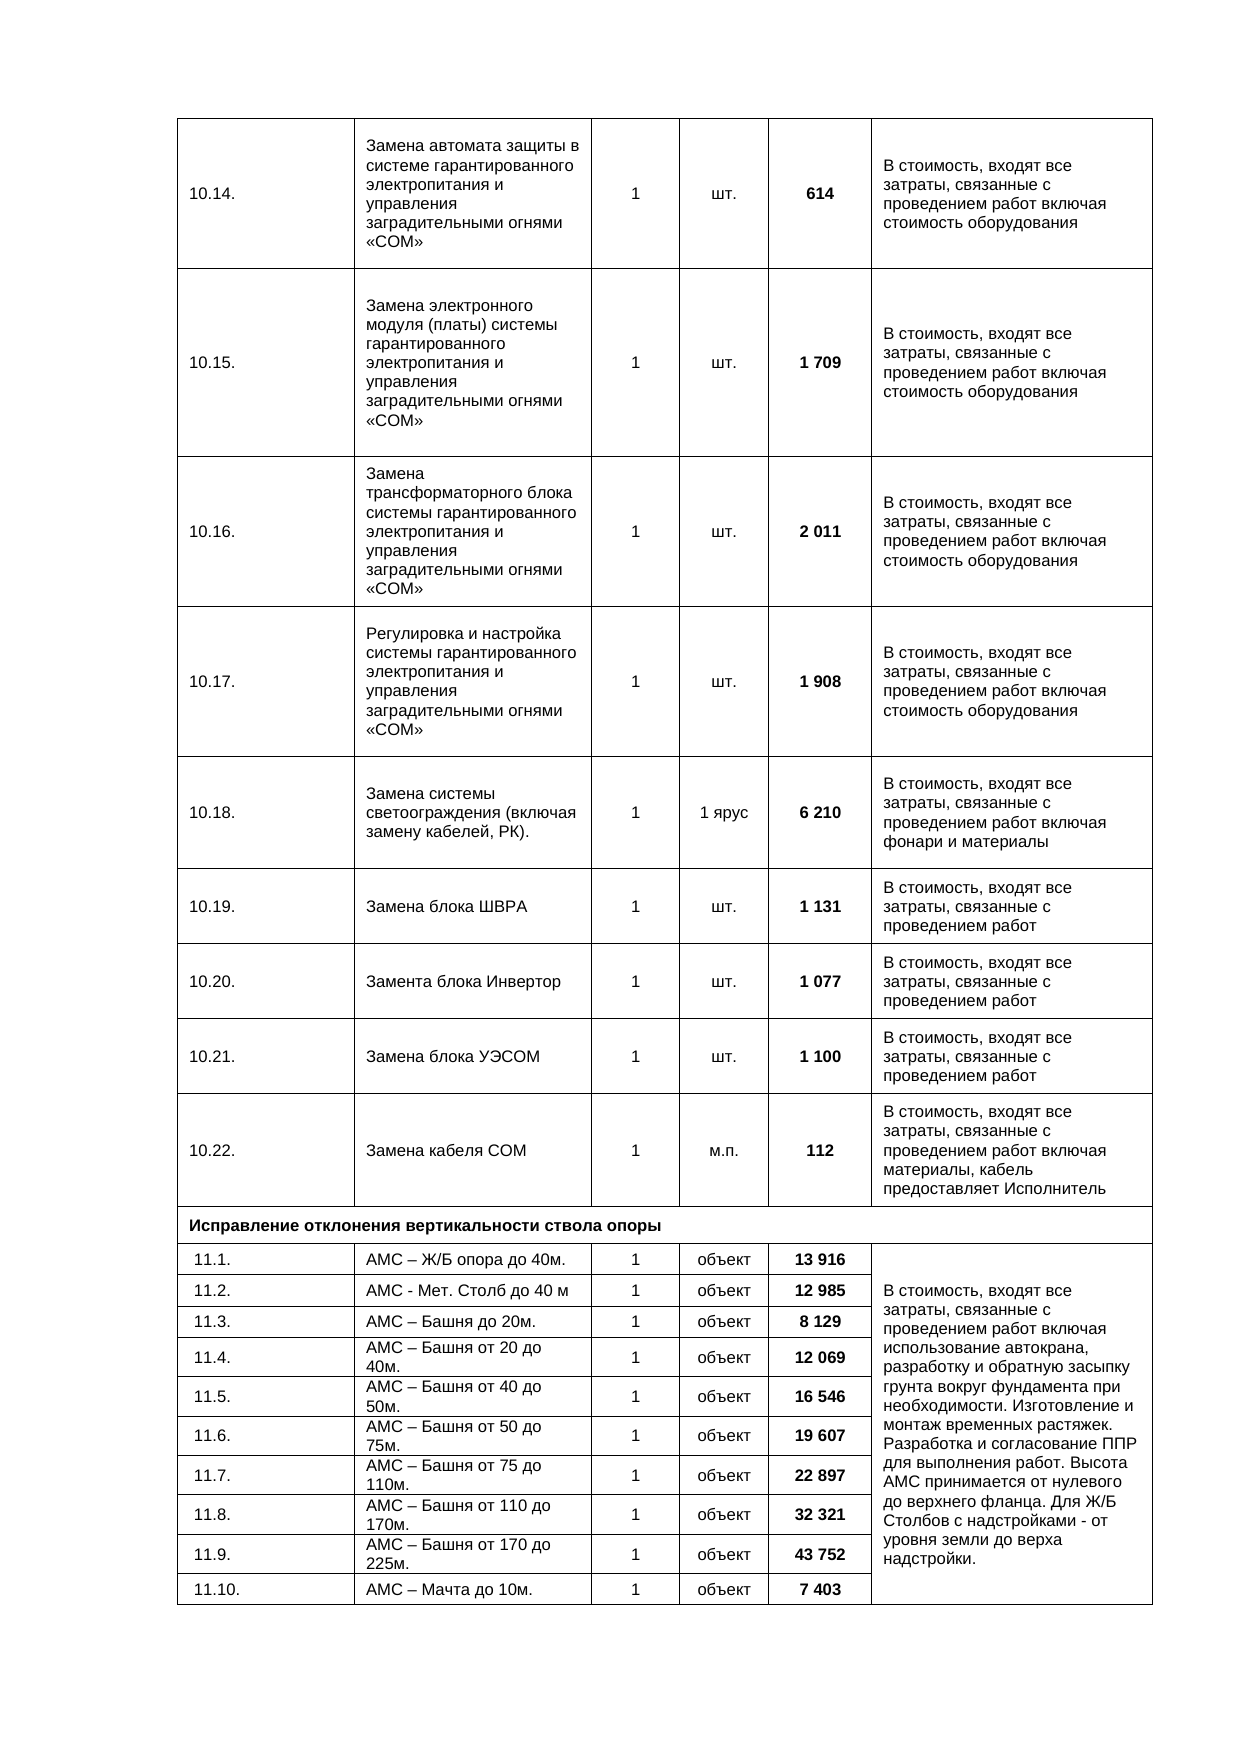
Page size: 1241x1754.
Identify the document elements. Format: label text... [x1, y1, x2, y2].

table_cell Замента блока Инвертор [355, 944, 591, 1018]
table_cell 11.7. [178, 1456, 354, 1494]
table_cell В стоимость, входят все затраты, связанные с проведением работ включая стоимость оборудования [872, 457, 1152, 606]
table_cell 11.4. [178, 1338, 354, 1376]
table_cell Замена трансформаторного блока системы гарантированного электропитания и управления заградительными огнями «СОМ» [355, 457, 591, 606]
table_cell Замена электронного модуля (платы) системы гарантированного электропитания и управления заградительными огнями «СОМ» [355, 269, 591, 456]
table_cell В стоимость, входят все затраты, связанные с проведением работ [872, 869, 1152, 943]
table_cell 614 [769, 119, 871, 268]
table_cell объект [680, 1535, 768, 1573]
table_cell шт. [680, 944, 768, 1018]
table_cell 19 607 [769, 1417, 871, 1455]
table_cell объект [680, 1377, 768, 1416]
table_cell 12 985 [769, 1275, 871, 1306]
table_cell 1 [592, 1019, 679, 1093]
table_cell объект [680, 1307, 768, 1337]
table_cell Замена системы светоограждения (включая замену кабелей, РК). [355, 757, 591, 868]
table_cell 1 [592, 1417, 679, 1455]
table_cell шт. [680, 869, 768, 943]
table_cell 11.6. [178, 1417, 354, 1455]
table_cell 11.9. [178, 1535, 354, 1573]
table_cell АМС – Башня от 110 до 170м. [355, 1495, 591, 1534]
table_cell 10.20. [178, 944, 354, 1018]
table_cell шт. [680, 1019, 768, 1093]
table_cell 10.16. [178, 457, 354, 606]
table_cell 32 321 [769, 1495, 871, 1534]
table_cell 1 [592, 1574, 679, 1604]
table_cell 7 403 [769, 1574, 871, 1604]
table_cell В стоимость, входят все затраты, связанные с проведением работ включая фонари и материалы [872, 757, 1152, 868]
table_cell АМС – Ж/Б опора до 40м. [355, 1244, 591, 1274]
table_cell 1 [592, 607, 679, 756]
table_cell 1 [592, 757, 679, 868]
table_cell 1 ярус [680, 757, 768, 868]
table_cell Замена блока ШВРА [355, 869, 591, 943]
table_cell В стоимость, входят все затраты, связанные с проведением работ [872, 1019, 1152, 1093]
table_cell АМС – Башня от 75 до 110м. [355, 1456, 591, 1494]
table_cell 1 [592, 1338, 679, 1376]
table_cell шт. [680, 269, 768, 456]
table_cell объект [680, 1275, 768, 1306]
table_cell 1 100 [769, 1019, 871, 1093]
table_cell В стоимость, входят все затраты, связанные с проведением работ включая использование автокрана, разработку и обратную засыпку грунта вокруг фундамента при необходимости. Изготовление и монтаж временных растяжек. Разработка и согласование ППР для выполнения работ. Высота АМС принимается от нулевого до верхнего фланца. Для Ж/Б Столбов с надстройками - от уровня земли до верха надстройки. [872, 1244, 1152, 1604]
table_cell 1 131 [769, 869, 871, 943]
table_cell объект [680, 1495, 768, 1534]
table_cell 1 [592, 1307, 679, 1337]
table_cell Замена кабеля СОМ [355, 1094, 591, 1206]
table_cell Регулировка и настройка системы гарантированного электропитания и управления заградительными огнями «СОМ» [355, 607, 591, 756]
table_cell шт. [680, 119, 768, 268]
table_cell 1 [592, 869, 679, 943]
table_cell АМС – Башня от 20 до 40м. [355, 1338, 591, 1376]
table_cell В стоимость, входят все затраты, связанные с проведением работ включая стоимость оборудования [872, 269, 1152, 456]
table_cell В стоимость, входят все затраты, связанные с проведением работ включая стоимость оборудования [872, 607, 1152, 756]
table_cell АМС - Мет. Столб до 40 м [355, 1275, 591, 1306]
table_cell Замена блока УЭСОМ [355, 1019, 591, 1093]
table_cell 12 069 [769, 1338, 871, 1376]
table_cell 10.19. [178, 869, 354, 943]
table_cell 1 [592, 1244, 679, 1274]
table_cell В стоимость, входят все затраты, связанные с проведением работ включая стоимость оборудования [872, 119, 1152, 268]
table_cell 1 [592, 269, 679, 456]
table_cell 10.21. [178, 1019, 354, 1093]
table_cell 1 [592, 457, 679, 606]
table_cell 11.8. [178, 1495, 354, 1534]
table_cell 10.15. [178, 269, 354, 456]
table_cell 11.5. [178, 1377, 354, 1416]
table_cell 10.14. [178, 119, 354, 268]
table_cell 1 [592, 1377, 679, 1416]
table_cell 43 752 [769, 1535, 871, 1573]
table_cell 6 210 [769, 757, 871, 868]
table_cell 11.1. [178, 1244, 354, 1274]
table_cell 13 916 [769, 1244, 871, 1274]
table_cell В стоимость, входят все затраты, связанные с проведением работ [872, 944, 1152, 1018]
table_cell 1 [592, 1535, 679, 1573]
table_cell 2 011 [769, 457, 871, 606]
table_cell 1 [592, 119, 679, 268]
table_cell 16 546 [769, 1377, 871, 1416]
table_cell 1 [592, 944, 679, 1018]
table_cell 11.2. [178, 1275, 354, 1306]
table_cell 1 [592, 1275, 679, 1306]
table_cell 11.3. [178, 1307, 354, 1337]
table_cell шт. [680, 457, 768, 606]
table_cell АМС – Мачта до 10м. [355, 1574, 591, 1604]
table_cell Исправление отклонения вертикальности ствола опоры [178, 1207, 1152, 1243]
table_cell 10.18. [178, 757, 354, 868]
table_cell 1 [592, 1456, 679, 1494]
table_cell АМС – Башня от 50 до 75м. [355, 1417, 591, 1455]
table_cell объект [680, 1574, 768, 1604]
table_cell 1 [592, 1094, 679, 1206]
table_cell 1 077 [769, 944, 871, 1018]
table_cell 10.22. [178, 1094, 354, 1206]
table_cell 11.10. [178, 1574, 354, 1604]
table_cell 1 [592, 1495, 679, 1534]
table_cell объект [680, 1244, 768, 1274]
table_cell 1 908 [769, 607, 871, 756]
table_cell м.п. [680, 1094, 768, 1206]
table_cell 8 129 [769, 1307, 871, 1337]
table_cell объект [680, 1417, 768, 1455]
table_cell 22 897 [769, 1456, 871, 1494]
table_cell шт. [680, 607, 768, 756]
table_cell АМС – Башня от 40 до 50м. [355, 1377, 591, 1416]
table_cell АМС – Башня до 20м. [355, 1307, 591, 1337]
table_cell Замена автомата защиты в системе гарантированного электропитания и управления заградительными огнями «СОМ» [355, 119, 591, 268]
table_cell объект [680, 1456, 768, 1494]
table_cell 1 709 [769, 269, 871, 456]
table_cell В стоимость, входят все затраты, связанные с проведением работ включая материалы, кабель предоставляет Исполнитель [872, 1094, 1152, 1206]
table_cell объект [680, 1338, 768, 1376]
table_cell 10.17. [178, 607, 354, 756]
table_cell 112 [769, 1094, 871, 1206]
table_cell АМС – Башня от 170 до 225м. [355, 1535, 591, 1573]
